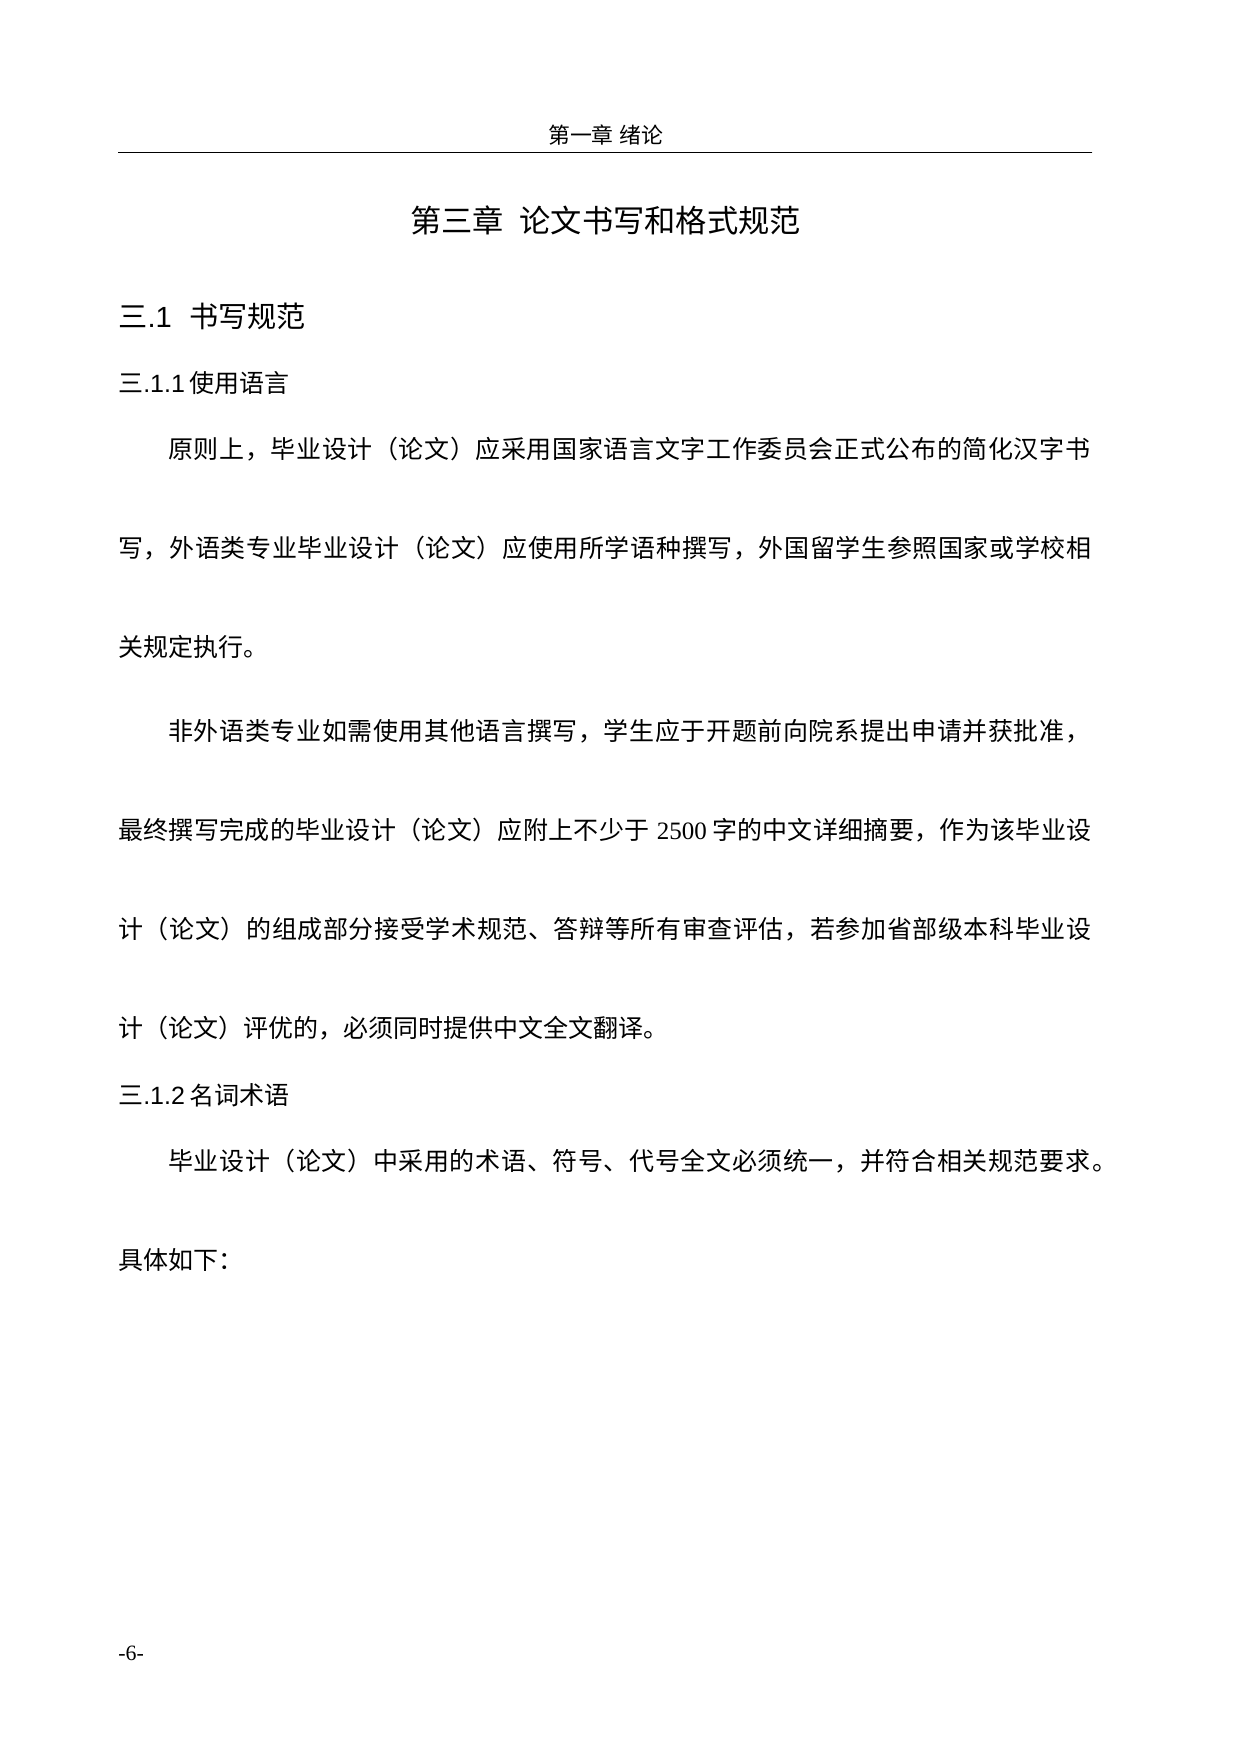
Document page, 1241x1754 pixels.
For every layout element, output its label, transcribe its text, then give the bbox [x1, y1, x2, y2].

text 非外语类专业如需使用其他语言撰写，学生应于开题前向院系提出申请并获批准，最终撰写完成的毕业设计（论文）应附上不少于2500字的中文详细摘要，作为该毕业设计（论文）的组成部分接受学术规范、答辩等所有审查评估，若参加省部级本科毕业设计（论文）评优的，必须同时提供中文全文翻译。 [118, 697, 1092, 1060]
subtitle 论文书写和格式规范 [118, 186, 1092, 252]
text 原则上，毕业设计（论文）应采用国家语言文字工作委员会正式公布的简化汉字书写，外语类专业毕业设计（论文）应使用所学语种撰写，外国留学生参照国家或学校相关规定执行。 [118, 414, 1092, 679]
subtitle 书写规范 [118, 283, 1092, 349]
text 毕业设计（论文）中采用的术语、符号、代号全文必须统一，并符合相关规范要求。具体如下： [118, 1126, 1092, 1291]
subtitle 使用语言 [118, 366, 1092, 399]
subtitle 名词术语 [118, 1078, 1092, 1111]
